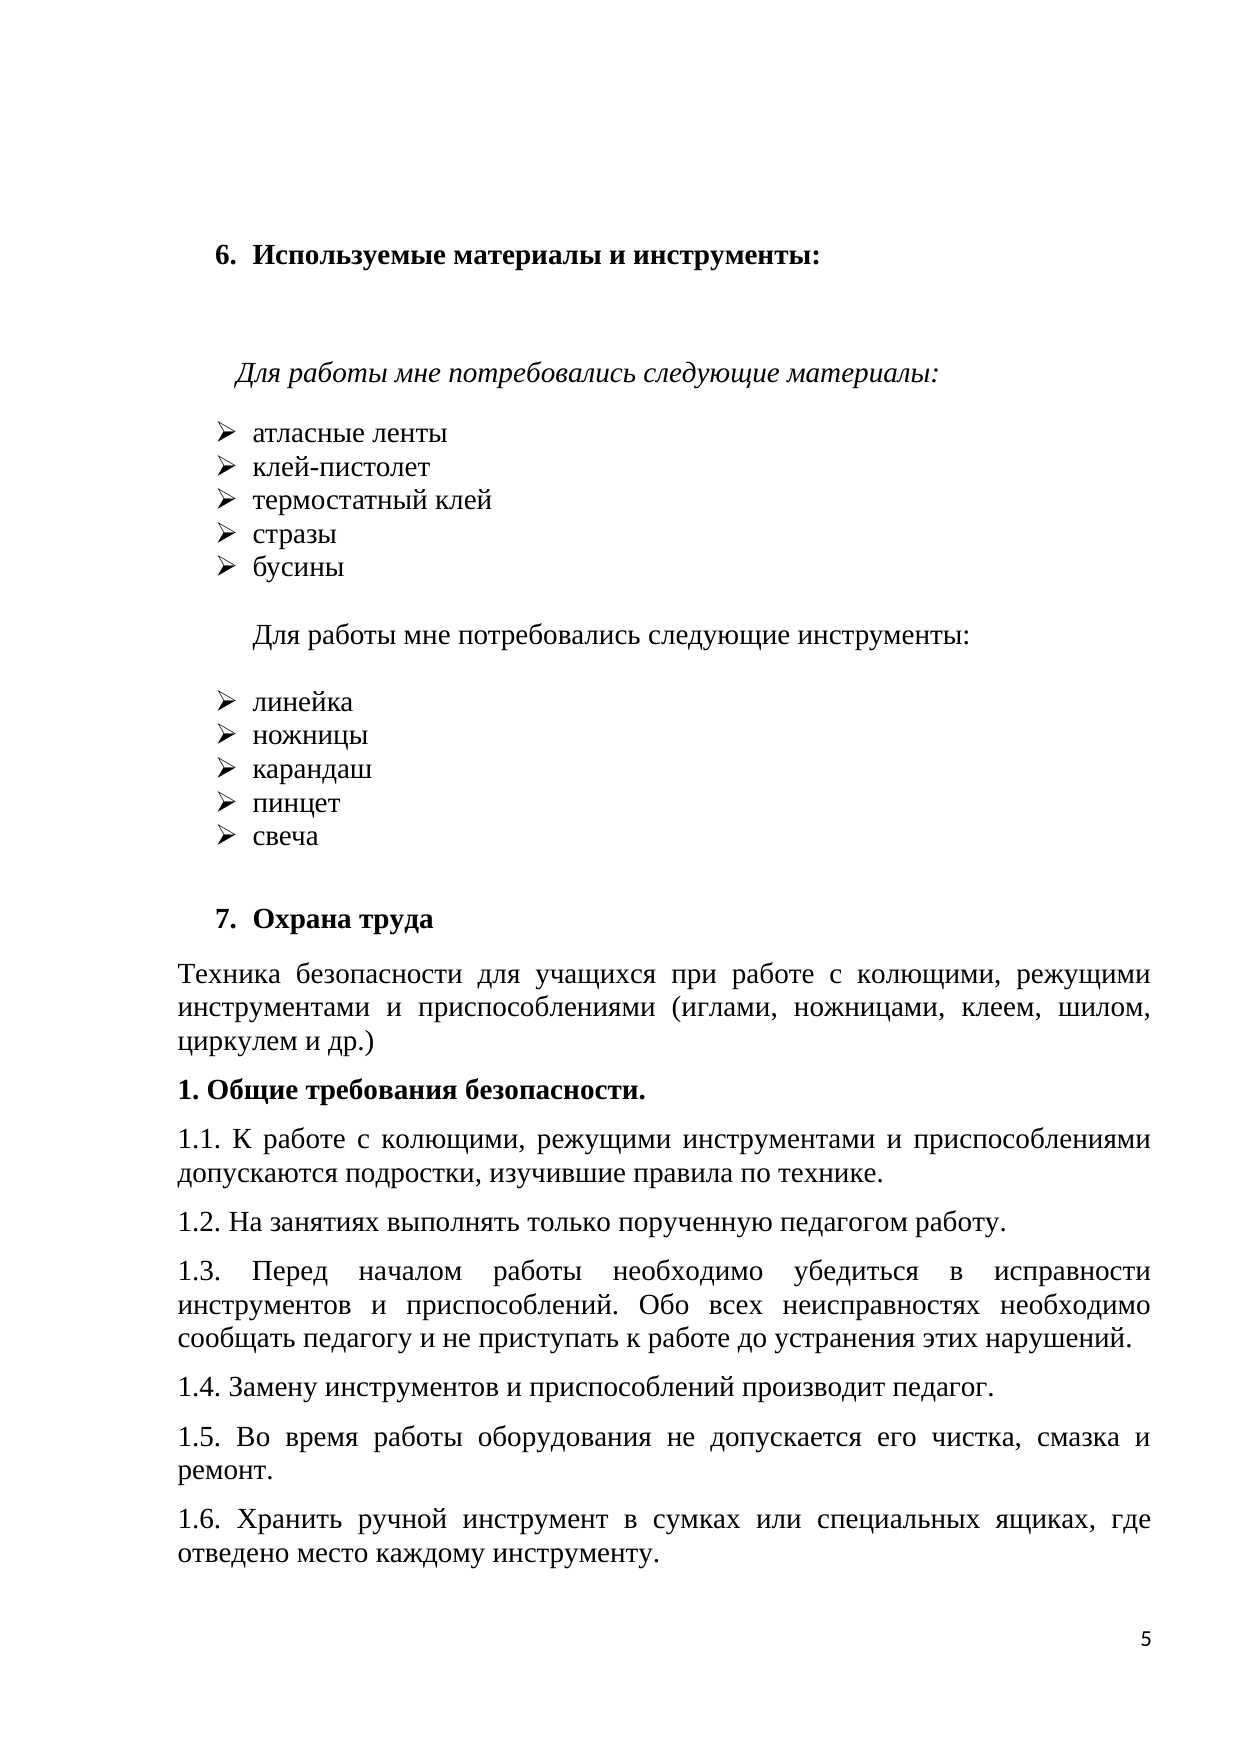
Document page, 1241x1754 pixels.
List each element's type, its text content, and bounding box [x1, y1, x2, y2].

text Для работы мне потребовались следующие материалы: [236, 356, 1152, 389]
list Охрана труда [215, 902, 1152, 935]
list стразы [215, 516, 1152, 549]
list карандаш [215, 751, 1152, 785]
list свеча [215, 818, 1152, 852]
list Для работы мне потребовались следующие инструменты: [252, 617, 1152, 650]
text 1.5. Во время работы оборудования не допускается его чистка, смазка и ремонт. [177, 1419, 1152, 1486]
text 1.1. К работе с колющими, режущими инструментами и приспособлениями допускаются подростки, изучившие правила по технике. [177, 1121, 1152, 1188]
list Используемые материалы и инструменты: [215, 237, 1152, 270]
list бусины [215, 549, 1152, 583]
list пинцет [215, 785, 1152, 818]
text 1.4. Замену инструментов и приспособлений производит педагог. [177, 1369, 1152, 1403]
list ножницы [215, 717, 1152, 751]
text 1.3. Перед началом работы необходимо убедиться в исправности инструментов и приспособлений. Обо всех неисправностях необходимо сообщать педагогу и не приступать к работе до устранения этих нарушений. [177, 1253, 1152, 1354]
text Техника безопасности для учащихся при работе с колющими, режущими инструментами и приспособлениями (иглами, ножницами, клеем, шилом, циркулем и др.) [177, 956, 1152, 1057]
text 1.6. Хранить ручной инструмент в сумках или специальных ящиках, где отведено место каждому инструменту. [177, 1501, 1152, 1568]
text 1. Общие требования безопасности. [177, 1072, 1152, 1106]
text 1.2. На занятиях выполнять только порученную педагогом работу. [177, 1204, 1152, 1238]
list линейка [215, 684, 1152, 717]
list клей-пистолет [215, 449, 1152, 482]
list атласные ленты [215, 415, 1152, 449]
list термостатный клей [215, 482, 1152, 516]
